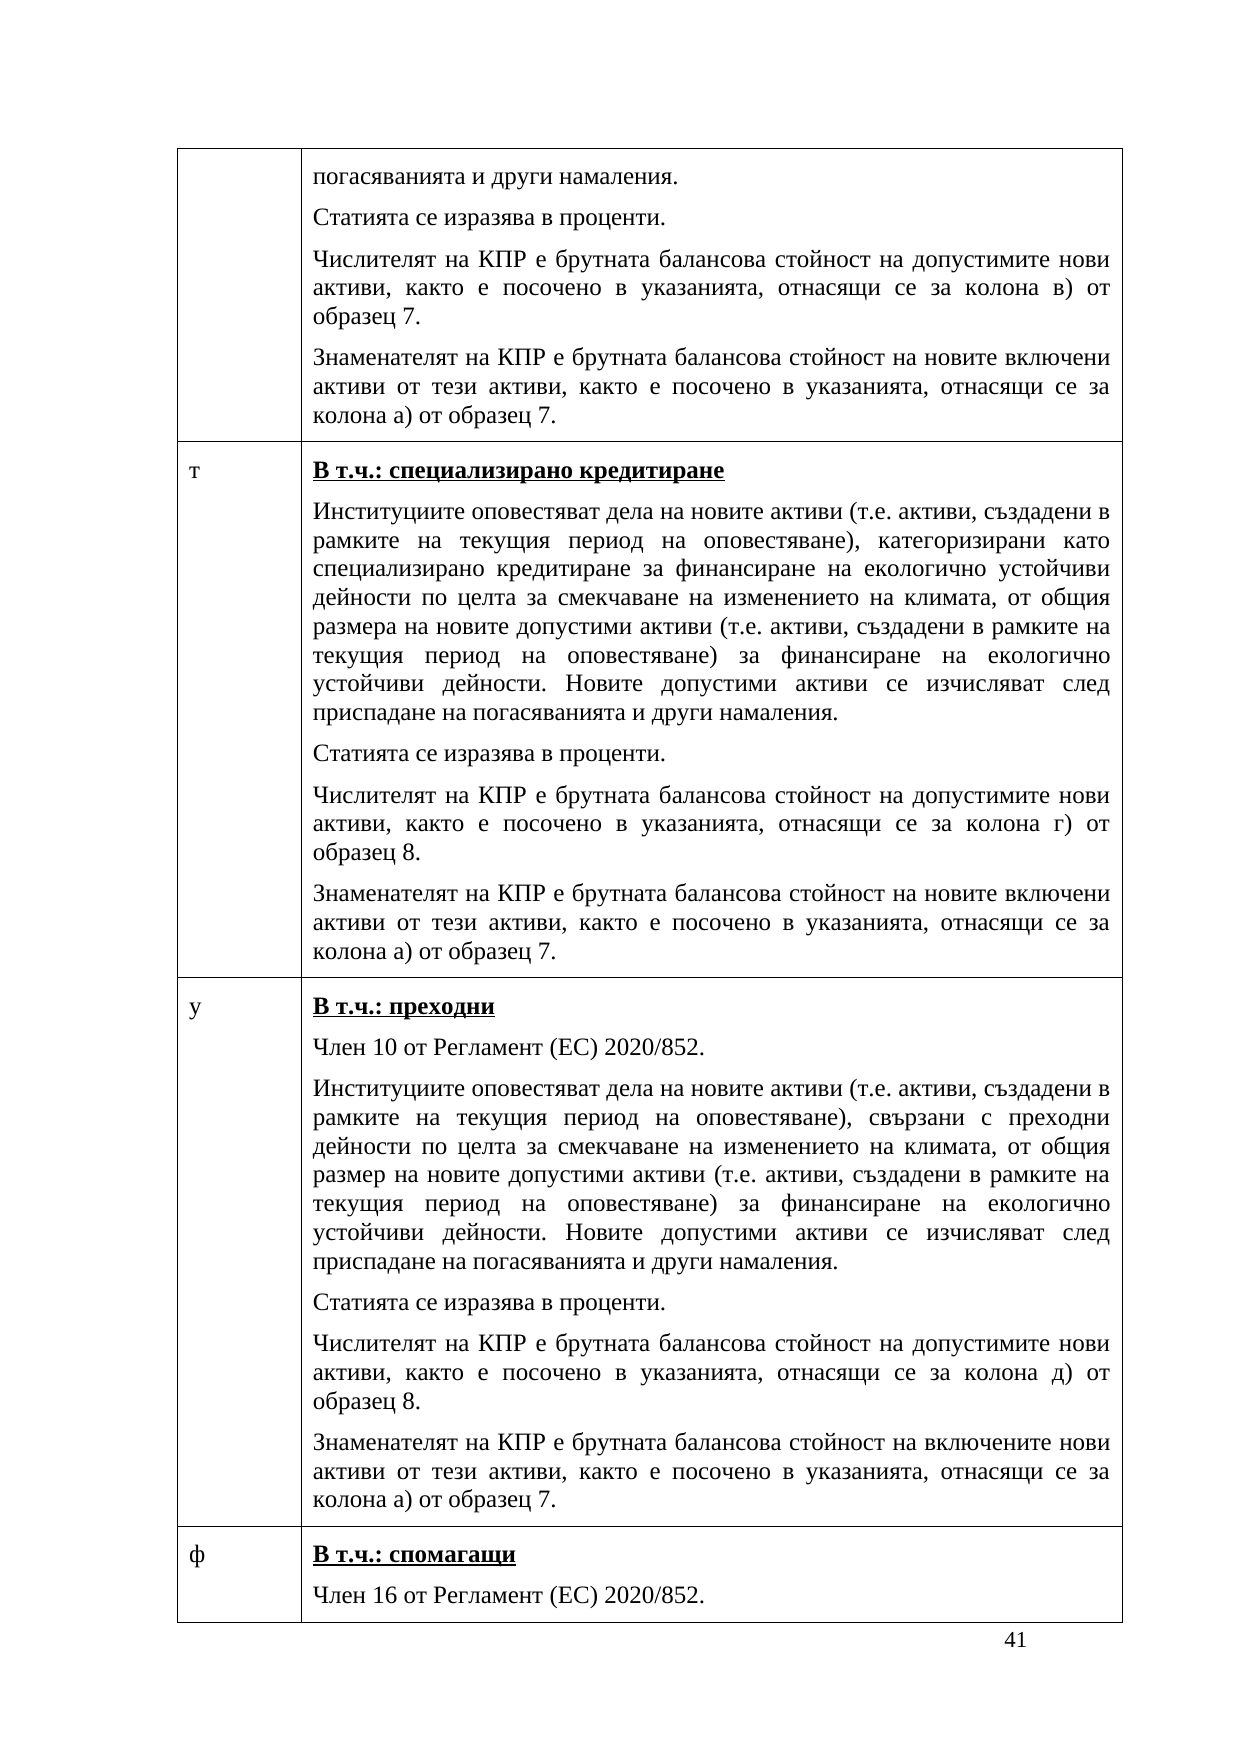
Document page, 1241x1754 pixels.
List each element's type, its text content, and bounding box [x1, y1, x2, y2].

table_cell у [178, 978, 301, 1526]
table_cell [302, 1527, 1122, 1622]
table_cell т [178, 442, 301, 977]
table_cell с [178, 149, 301, 441]
table_cell ф [178, 1527, 301, 1622]
table_cell В т.ч.: преходни Член 10 от Регламент (ЕС) 2020/852. Институциите оповестяват дела на новите активи (т.е. активи, създадени в рамките на текущия период на оповестяване), свързани с преходни дейности по целта за смекчаване на изменението на климата, от общия размер на новите допустими активи (т.е. активи, създадени в рамките на текущия период на оповестяване) за финансиране на екологично устойчиви дейности. Новите допустими активи се изчисляват след приспадане на погасяванията и други намаления. Статията се изразява в проценти. Числителят на КПР е брутната балансова стойност на допустимите нови активи, както е посочено в указанията, отнасящи се за колона д) от образец 8. Знаменателят на КПР е брутната балансова стойност на включените нови активи от тези активи, както е посочено в указанията, отнасящи се за колона а) от образец 7. [302, 978, 1122, 1526]
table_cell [302, 149, 1122, 441]
table_cell В т.ч.: специализирано кредитиране Институциите оповестяват дела на новите активи (т.е. активи, създадени в рамките на текущия период на оповестяване), категоризирани като специализирано кредитиране за финансиране на екологично устойчиви дейности по целта за смекчаване на изменението на климата, от общия размера на новите допустими активи (т.е. активи, създадени в рамките на текущия период на оповестяване) за финансиране на екологично устойчиви дейности. Новите допустими активи се изчисляват след приспадане на погасяванията и други намаления. Статията се изразява в проценти. Числителят на КПР е брутната балансова стойност на допустимите нови активи, както е посочено в указанията, отнасящи се за колона г) от образец 8. Знаменателят на КПР е брутната балансова стойност на новите включени активи от тези активи, както е посочено в указанията, отнасящи се за колона а) от образец 7. [302, 442, 1122, 977]
